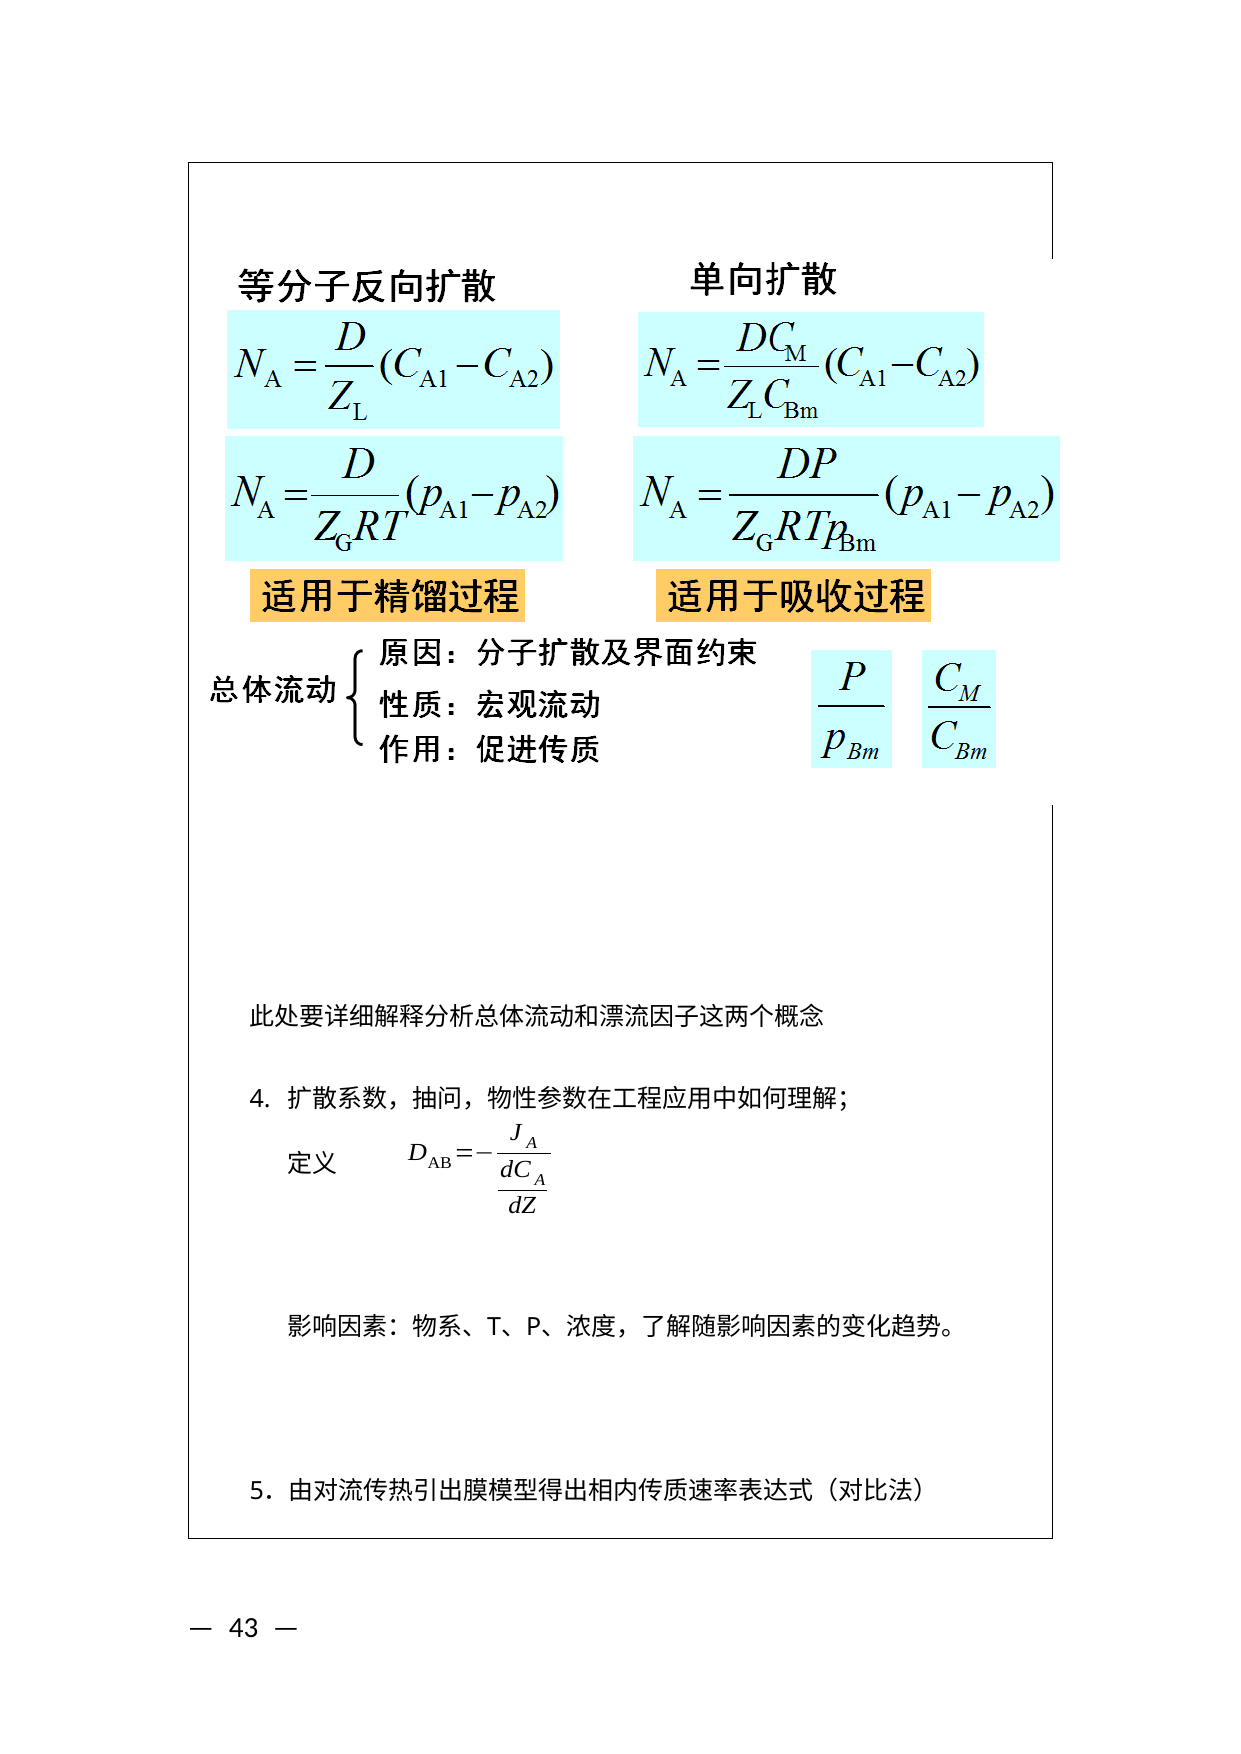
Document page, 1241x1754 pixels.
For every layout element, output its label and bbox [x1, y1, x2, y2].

table_cell [189, 163, 1052, 1537]
picture [191, 259, 1064, 805]
